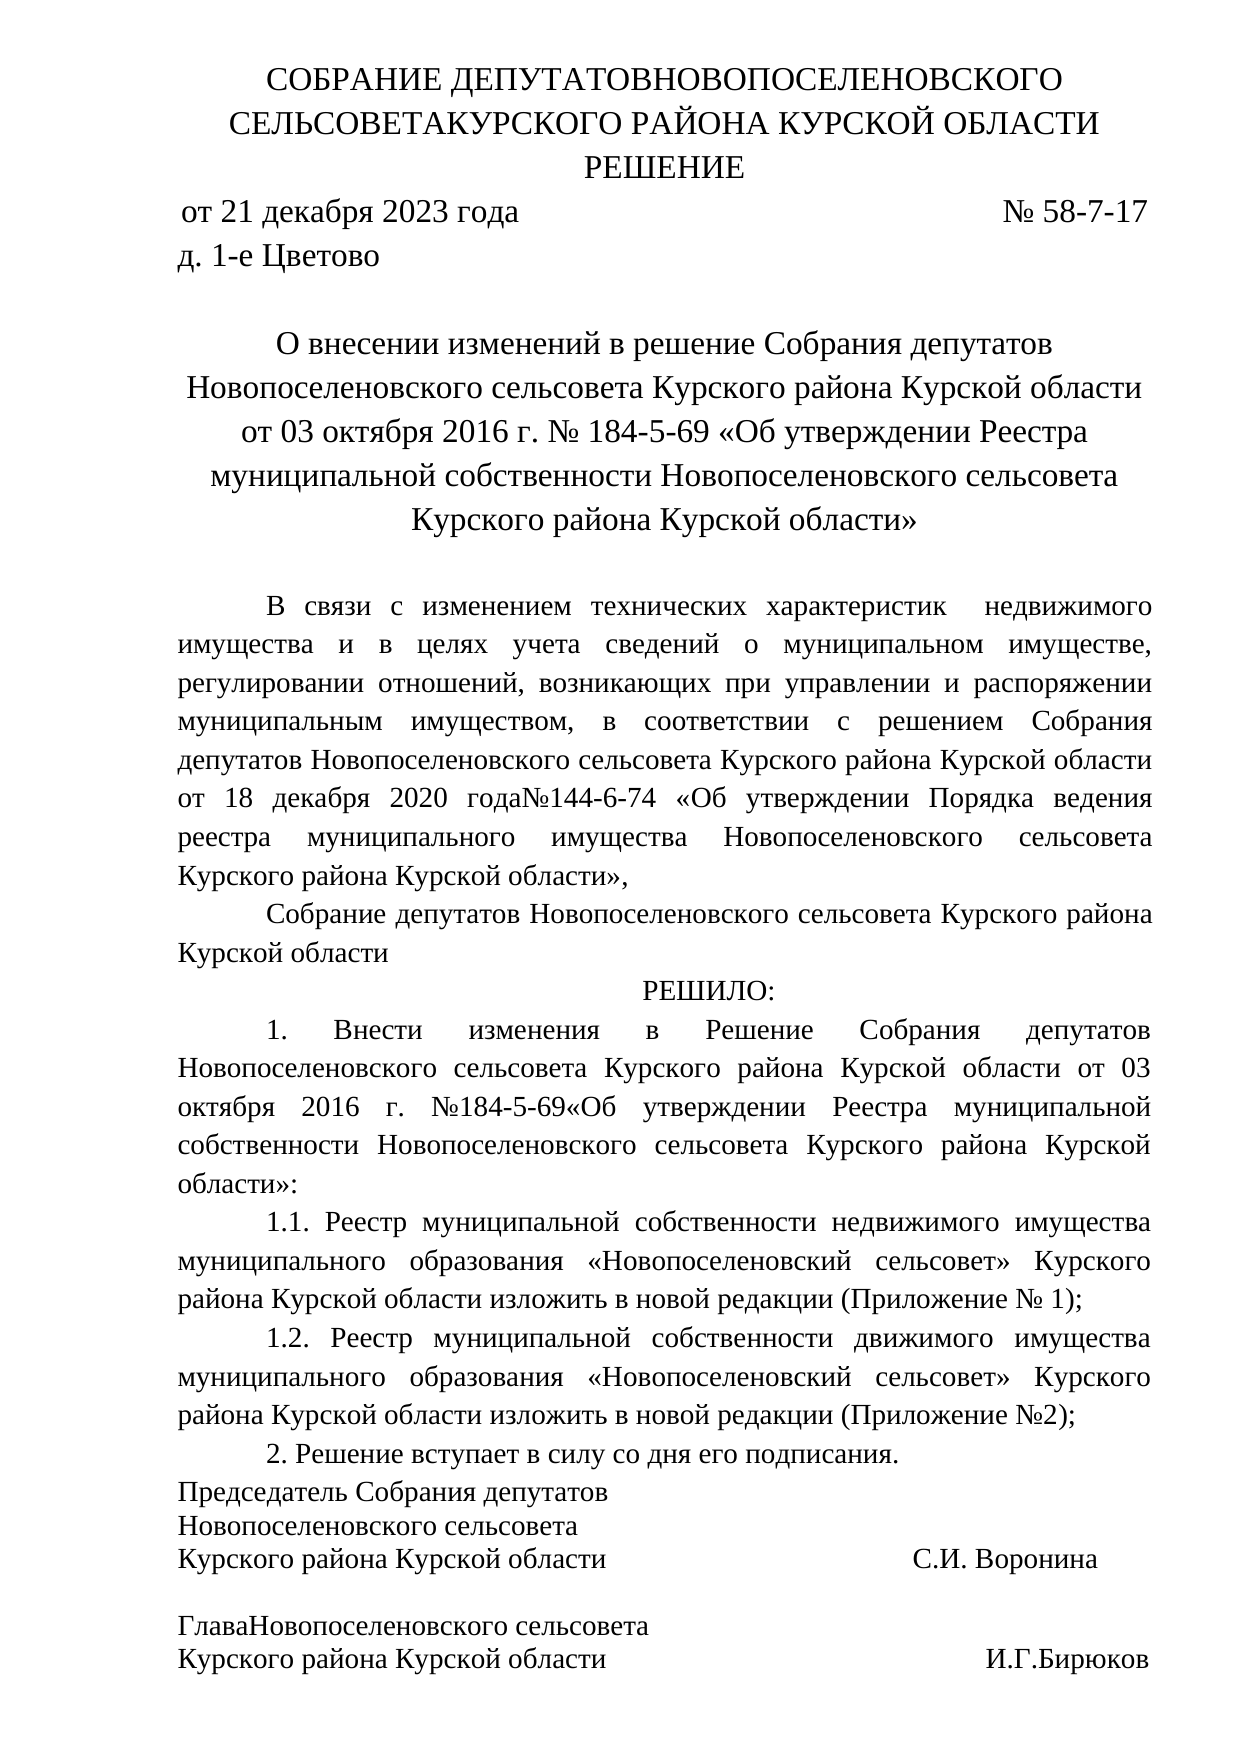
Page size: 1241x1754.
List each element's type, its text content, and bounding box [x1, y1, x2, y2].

list Курского района Курской области И.Г.Бирюков [177, 1641, 1152, 1675]
text 1. Внести изменения в Решение Собрания депутатов Новопоселеновского сельсовета Курского района Курской области от 03 октября 2016 г. №184-5-69«Об утверждении Реестра муниципальной собственности Новопоселеновского сельсовета Курского района Курской области»: [177, 1012, 1152, 1199]
text В связи с изменением технических характеристик недвижимого имущества и в целях учета сведений о муниципальном имуществе, регулировании отношений, возникающих при управлении и распоряжении муниципальным имуществом, в соответствии с решением Собрания депутатов Новопоселеновского сельсовета Курского района Курской области от 18 декабря 2020 года№144-6-74 «Об утверждении Порядка ведения реестра муниципального имущества Новопоселеновского сельсовета Курского района Курской области», [177, 588, 1153, 891]
text РЕШИЛО: [177, 973, 1152, 1007]
text СОБРАНИЕ ДЕПУТАТОВНОВОПОСЕЛЕНОВСКОГО СЕЛЬСОВЕТАКУРСКОГО РАЙОНА КУРСКОЙ ОБЛАСТИ [177, 59, 1152, 141]
text Собрание депутатов Новопоселеновского сельсовета Курского района Курской области [177, 896, 1153, 968]
text Новопоселеновского сельсовета [177, 1508, 1152, 1541]
text д. 1-е Цветово [177, 235, 1152, 274]
text от 21 декабря 2023 года № 58-7-17 [177, 191, 1152, 229]
text 1.2. Реестр муниципальной собственности движимого имущества муниципального образования «Новопоселеновский сельсовет» Курского района Курской области изложить в новой редакции (Приложение №2); [177, 1320, 1152, 1431]
text 1.1. Реестр муниципальной собственности недвижимого имущества муниципального образования «Новопоселеновский сельсовет» Курского района Курской области изложить в новой редакции (Приложение № 1); [177, 1204, 1152, 1315]
list 2. Решение вступает в силу со дня его подписания. [177, 1436, 1152, 1469]
text Председатель Собрания депутатов [177, 1474, 1152, 1508]
list ГлаваНовопоселеновского сельсовета [177, 1608, 1152, 1641]
text Курского района Курской области С.И. Воронина [177, 1541, 1152, 1575]
text О внесении изменений в решение Собрания депутатов Новопоселеновского сельсовета Курского района Курской области от 03 октября 2016 г. № 184-5-69 «Об утверждении Реестра муниципальной собственности Новопоселеновского сельсовета Курского района Курской области» [177, 323, 1152, 538]
text РЕШЕНИЕ [177, 147, 1152, 186]
